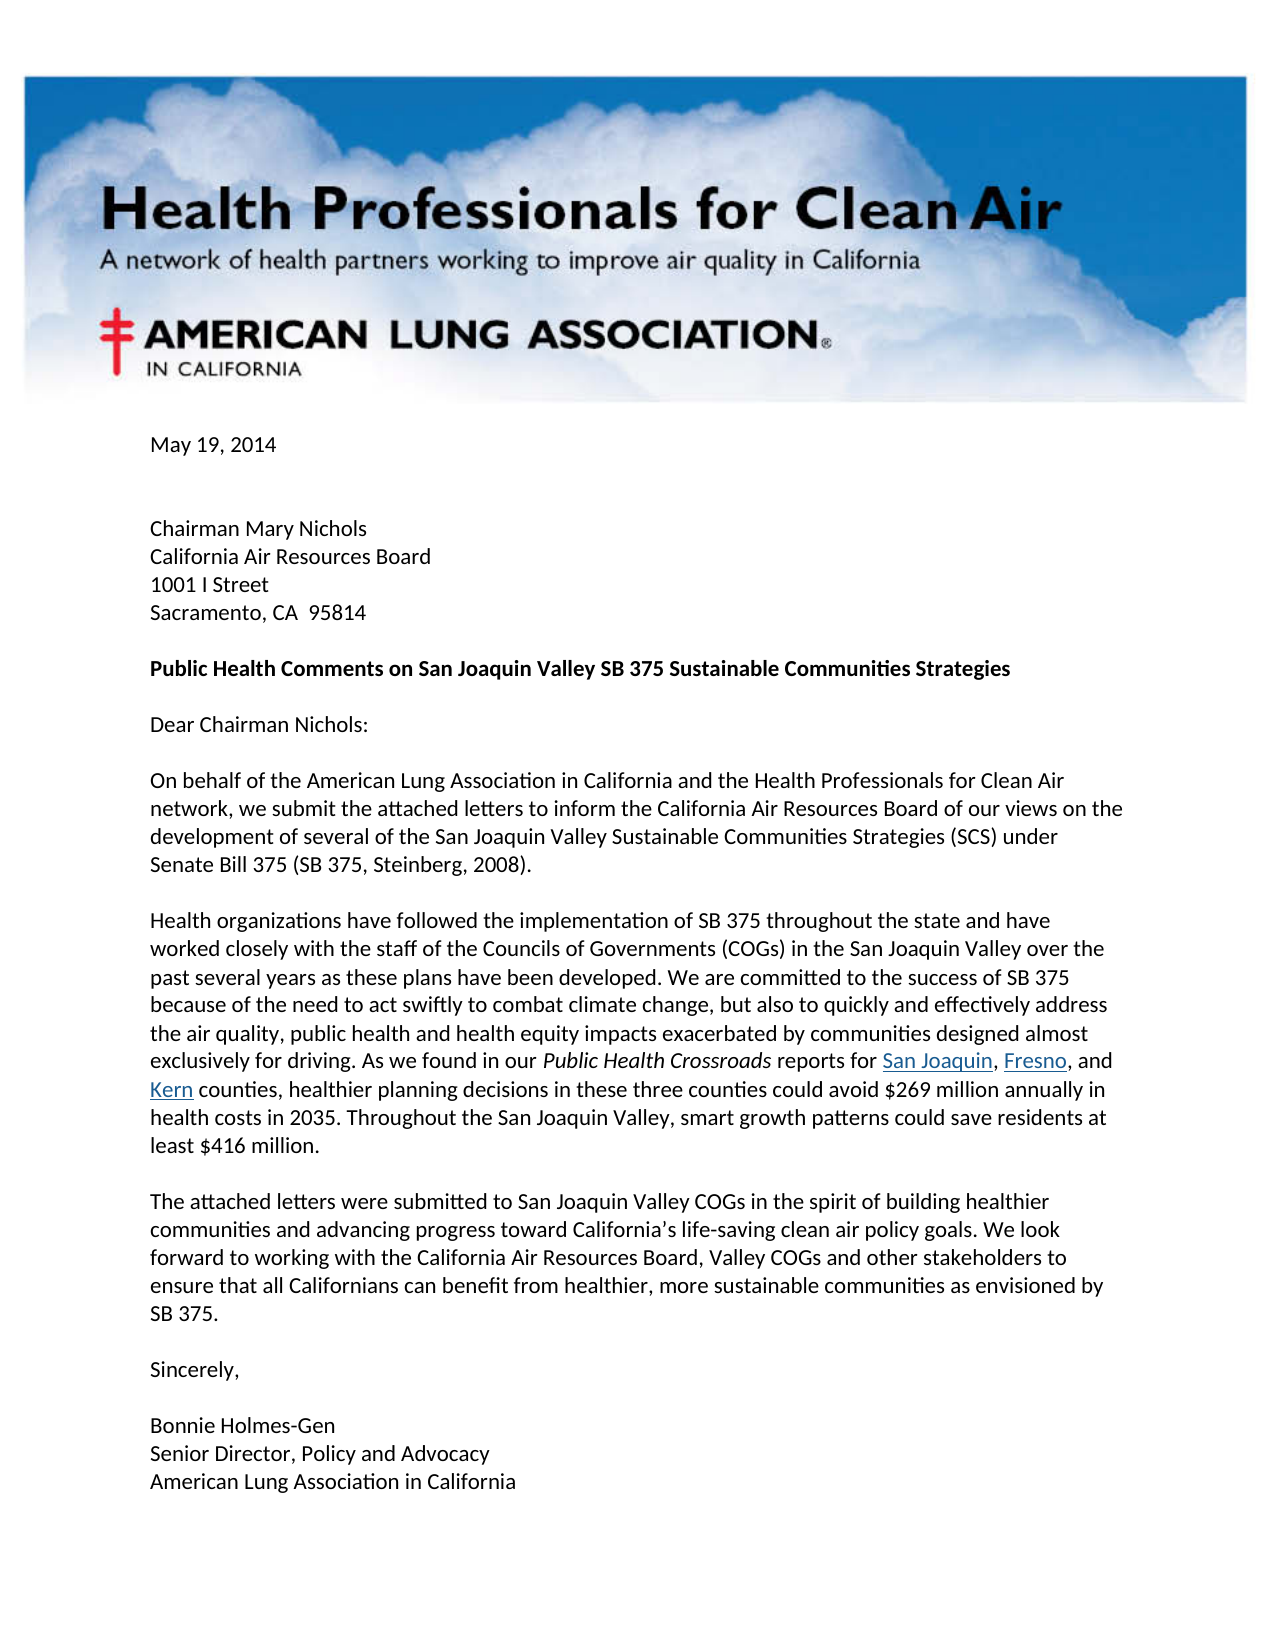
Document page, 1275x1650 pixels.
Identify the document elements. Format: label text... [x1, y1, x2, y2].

text Chairman Mary Nichols [150, 514, 1125, 542]
text American Lung Association in California [150, 1467, 1125, 1495]
text Sincerely, [150, 1355, 1125, 1383]
text California Air Resources Board [150, 542, 1125, 570]
text On behalf of the American Lung Association in California and the Health Professionals for Clean Air network, we submit the attached letters to inform the California Air Resources Board of our views on the development of several of the San Joaquin Valley Sustainable Communities Strategies (SCS) under Senate Bill 375 (SB 375, Steinberg, 2008). [150, 766, 1125, 878]
text Dear Chairman Nichols: [150, 710, 1125, 738]
text May 19, 2014 [150, 430, 1125, 458]
text Bonnie Holmes-Gen [150, 1411, 1125, 1439]
text Public Health Comments on San Joaquin Valley SB 375 Sustainable Communities Strategies [150, 654, 1125, 682]
picture [0, 52, 1274, 421]
text The attached letters were submitted to San Joaquin Valley COGs in the spirit of building healthier communities and advancing progress toward California’s life-saving clean air policy goals. We look forward to working with the California Air Resources Board, Valley COGs and other stakeholders to ensure that all Californians can benefit from healthier, more sustainable communities as envisioned by SB 375. [150, 1187, 1125, 1327]
text Health organizations have followed the implementation of SB 375 throughout the state and have worked closely with the staff of the Councils of Governments (COGs) in the San Joaquin Valley over the past several years as these plans have been developed. We are committed to the success of SB 375 because of the need to act swiftly to combat climate change, but also to quickly and effectively address the air quality, public health and health equity impacts exacerbated by communities designed almost exclusively for driving. As we found in our Public Health Crossroads reports for San Joaquin, Fresno, and Kern counties, healthier planning decisions in these three counties could avoid $269 million annually in health costs in 2035. Throughout the San Joaquin Valley, smart growth patterns could save residents at least $416 million. [150, 907, 1125, 1159]
text Sacramento, CA 95814 [150, 598, 1125, 626]
text 1001 I Street [150, 570, 1125, 598]
text Senior Director, Policy and Advocacy [150, 1439, 1125, 1467]
